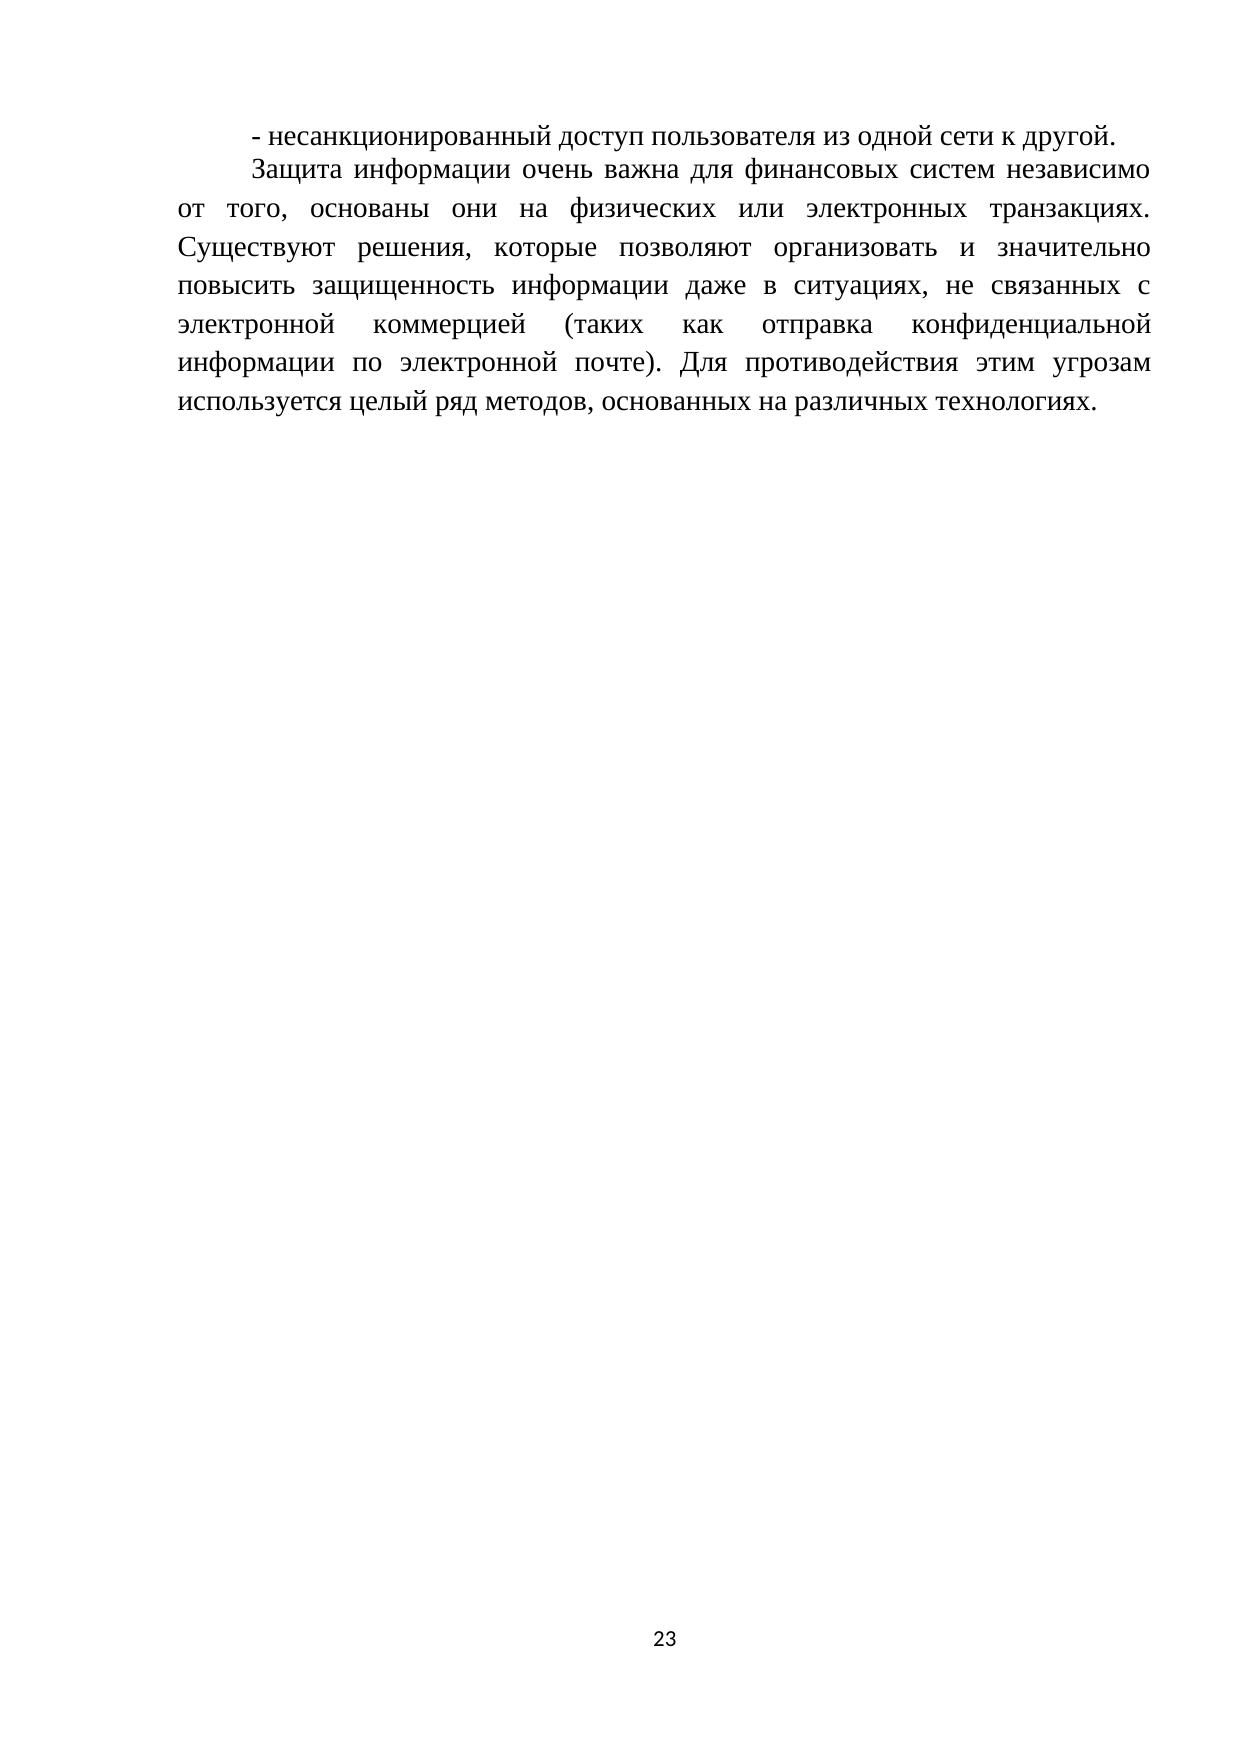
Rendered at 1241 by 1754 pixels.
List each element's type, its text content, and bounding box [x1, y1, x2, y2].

text - несанкционированный доступ пользователя из одной сети к другой. [177, 118, 1152, 152]
text Защита информации очень важна для финансовых систем независимо от того, основаны они на физических или электронных транзакциях. Существуют решения, которые позволяют организовать и значительно повысить защищенность информации даже в ситуациях, не связанных с электронной коммерцией (таких как отправка конфиденциальной информации по электронной почте). Для противодействия этим угрозам используется целый ряд методов, основанных на различных технологиях. [177, 152, 1152, 416]
